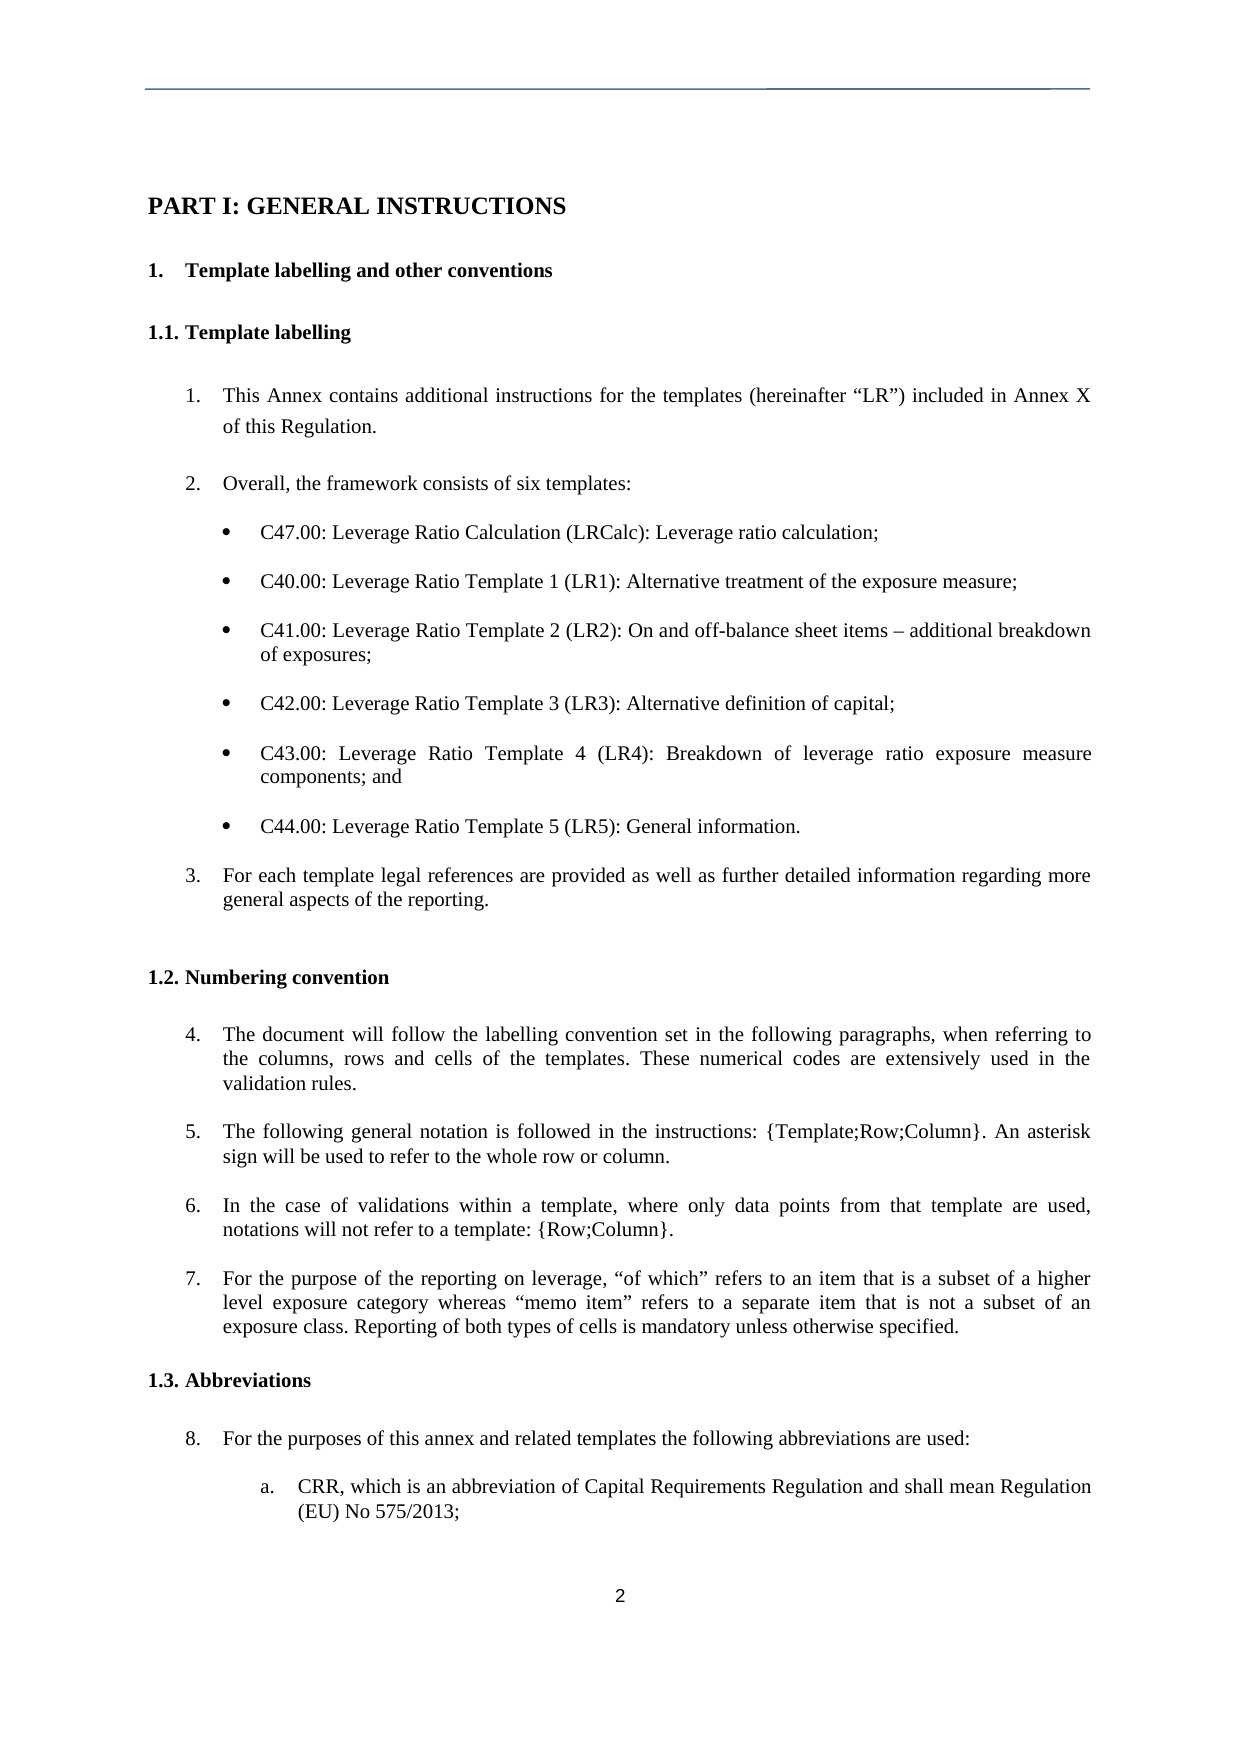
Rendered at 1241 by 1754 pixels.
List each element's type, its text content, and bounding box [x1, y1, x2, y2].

list 7. For the purpose of the reporting on leverage, “of which” refers to an item that is a subset of a higher level exposure category whereas “memo item” refers to a separate item that is not a subset of an exposure class. Reporting of both types of cells is mandatory unless otherwise specified. [185, 1266, 1092, 1338]
list 2. Overall, the framework consists of six templates: [185, 471, 1092, 495]
list  C42.00: Leverage Ratio Template 3 (LR3): Alternative definition of capital; [223, 691, 1092, 715]
list  C47.00: Leverage Ratio Calculation (LRCalc): Leverage ratio calculation; [223, 520, 1092, 544]
list 3. For each template legal references are provided as well as further detailed information regarding more general aspects of the reporting. [185, 863, 1092, 911]
list  C43.00: Leverage Ratio Template 4 (LR4): Breakdown of leverage ratio exposure measure components; and [223, 740, 1092, 788]
text 1.3. Abbreviations [148, 1363, 1092, 1394]
text 1. Template labelling and other conventions [148, 252, 1092, 283]
list 5. The following general notation is followed in the instructions: {Template;Row;Column}. An asterisk sign will be used to refer to the whole row or column. [185, 1119, 1092, 1168]
list  C41.00: Leverage Ratio Template 2 (LR2): On and off-balance sheet items – additional breakdown of exposures; [223, 618, 1092, 666]
text 1.1. Template labelling [148, 315, 1092, 346]
list a. CRR, which is an abbreviation of Capital Requirements Regulation and shall mean Regulation (EU) No 575/2013; [260, 1474, 1092, 1523]
text 1. This Annex contains additional instructions for the templates (hereinafter “LR”) included in Annex X of this Regulation. [185, 377, 1092, 440]
list 8. For the purposes of this annex and related templates the following abbreviations are used: [185, 1425, 1092, 1449]
list  C40.00: Leverage Ratio Template 1 (LR1): Alternative treatment of the exposure measure; [223, 569, 1092, 593]
text PART I: GENERAL INSTRUCTIONS [148, 190, 1092, 221]
list 4. The document will follow the labelling convention set in the following paragraphs, when referring to the columns, rows and cells of the templates. These numerical codes are extensively used in the validation rules. [185, 1022, 1092, 1094]
list  C44.00: Leverage Ratio Template 5 (LR5): General information. [223, 813, 1092, 838]
text 1.2. Numbering convention [148, 960, 1092, 991]
list 6. In the case of validations within a template, where only data points from that template are used, notations will not refer to a template: {Row;Column}. [185, 1193, 1092, 1241]
